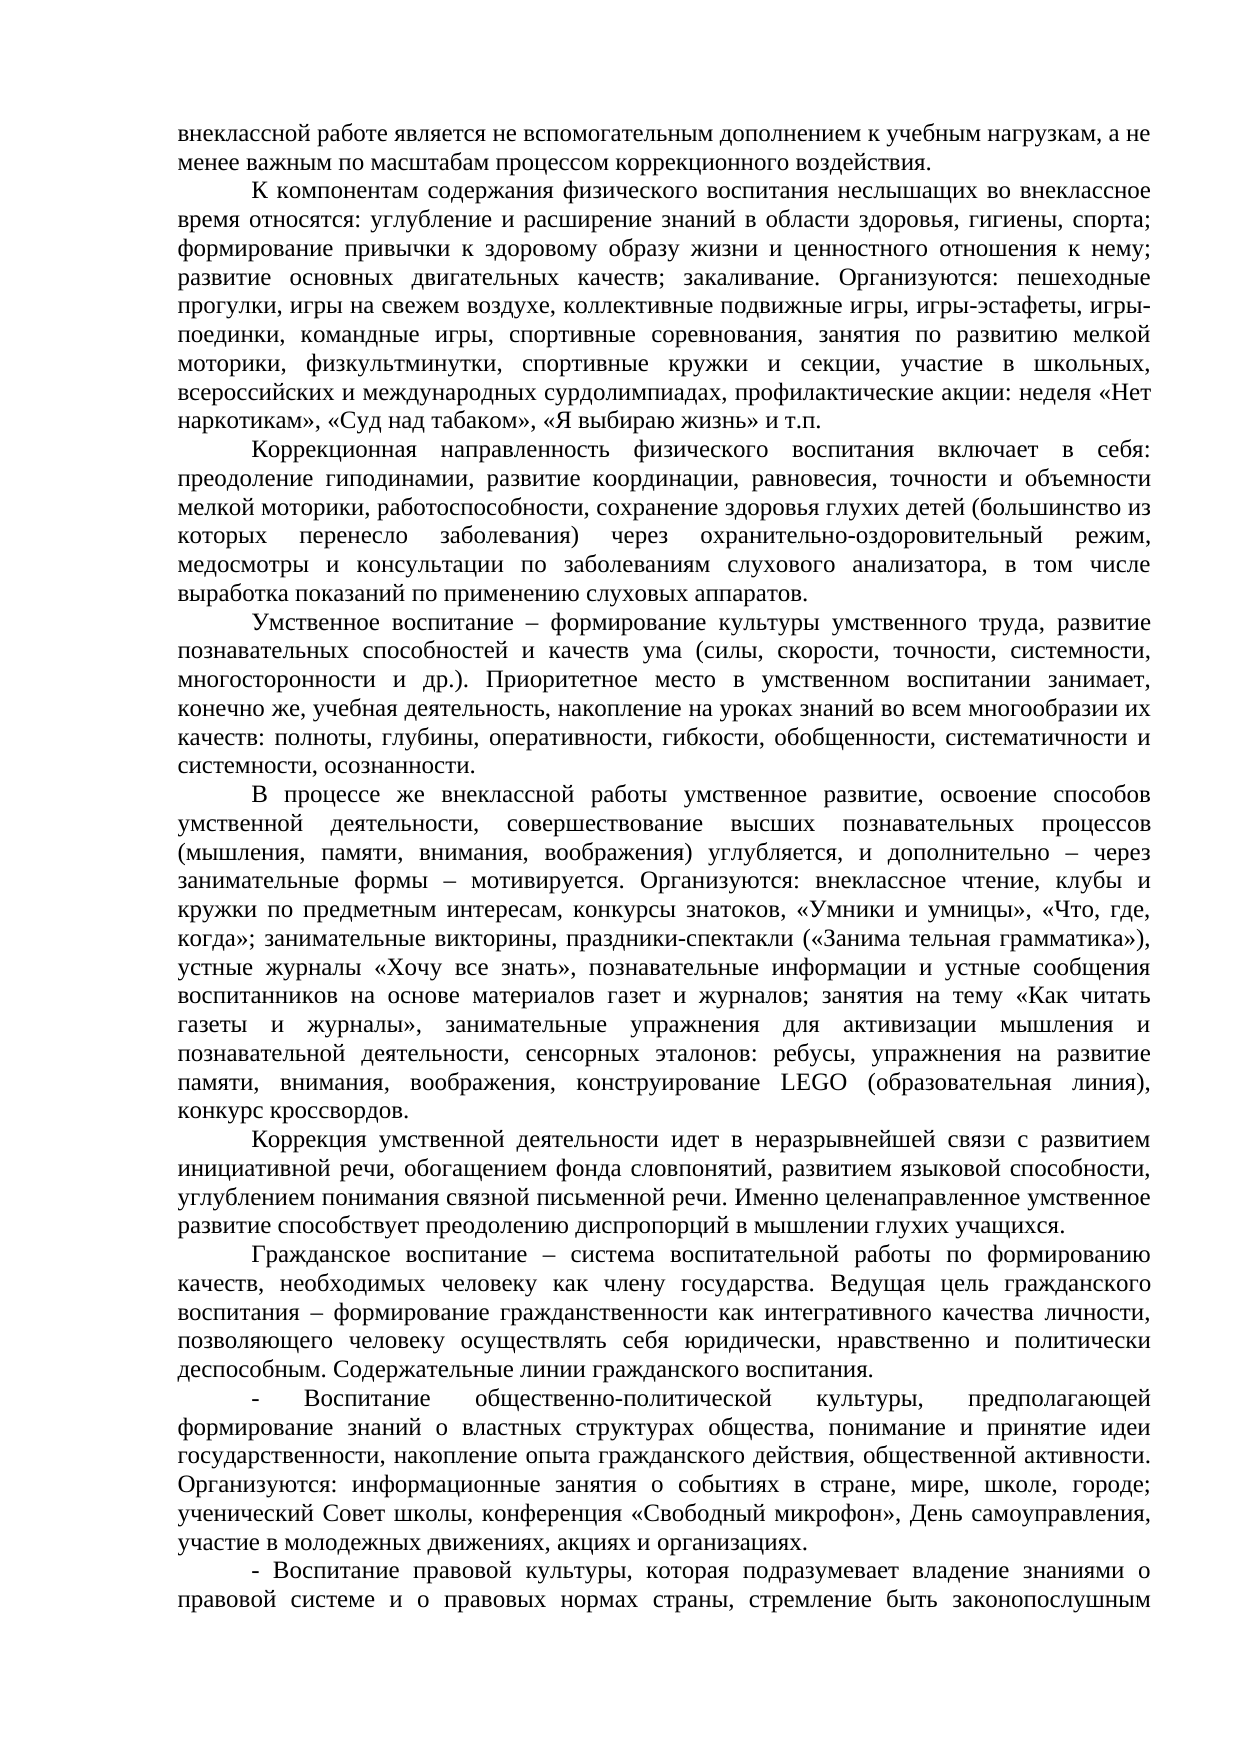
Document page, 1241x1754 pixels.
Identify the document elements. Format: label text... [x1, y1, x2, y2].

text Гражданское воспитание – система воспитательной работы по формированию качеств, необходимых человеку как члену государства. Ведущая цель гражданского воспитания – формирование гражданственности как интегративного качества личности, позволяющего человеку осуществлять себя юридически, нравственно и политически деспособным. Содержательные линии гражданского воспитания. [177, 1239, 1152, 1383]
text Коррекционная направленность физического воспитания включает в себя: преодоление гиподинамии, развитие координации, равновесия, точности и объемности мелкой моторики, работоспособности, сохранение здоровья глухих детей (большинство из которых перенесло заболевания) через охранительно-оздоровительный режим, медосмотры и консультации по заболеваниям слухового анализатора, в том числе выработка показаний по применению слуховых аппаратов. [177, 434, 1152, 607]
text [177, 1556, 1152, 1613]
text В процессе же внеклассной работы умственное развитие, освоение способов умственной деятельности, совершествование высших познавательных процессов (мышления, памяти, внимания, воображения) углубляется, и дополнительно – через занимательные формы – мотивируется. Организуются: внеклассное чтение, клубы и кружки по предметным интересам, конкурсы знатоков, «Умники и умницы», «Что, где, когда»; занимательные викторины, праздники-спектакли («Занима тельная грамматика»), устные журналы «Хочу все знать», познавательные информации и устные сообщения воспитанников на основе материалов газет и журналов; занятия на тему «Как читать газеты и журналы», занимательные упражнения для активизации мышления и познавательной деятельности, сенсорных эталонов: ребусы, упражнения на развитие памяти, внимания, воображения, конструирование LEGO (образовательная линия), конкурс кроссвордов. [177, 779, 1152, 1124]
text Коррекция умственной деятельности идет в неразрывнейшей связи с развитием инициативной речи, обогащением фонда словпонятий, развитием языковой способности, углублением понимания связной письменной речи. Именно целенаправленное умственное развитие способствует преодолению диспропорций в мышлении глухих учащихся. [177, 1124, 1152, 1239]
text К компонентам содержания физического воспитания неслышащих во внеклассное время относятся: углубление и расширение знаний в области здоровья, гигиены, спорта; формирование привычки к здоровому образу жизни и ценностного отношения к нему; развитие основных двигательных качеств; закаливание. Организуются: пешеходные прогулки, игры на свежем воздухе, коллективные подвижные игры, игры-эстафеты, игры-поединки, командные игры, спортивные соревнования, занятия по развитию мелкой моторики, физкультминутки, спортивные кружки и секции, участие в школьных, всероссийских и международных сурдолимпиадах, профилактические акции: неделя «Нет наркотикам», «Суд над табаком», «Я выбираю жизнь» и т.п. [177, 176, 1152, 434]
text - Воспитание общественно-политической культуры, предполагающей формирование знаний о властных структурах общества, понимание и принятие идеи государственности, накопление опыта гражданского действия, общественной активности. Организуются: информационные занятия о событиях в стране, мире, школе, городе; ученический Совет школы, конференция «Свободный микрофон», День самоуправления, участие в молодежных движениях, акциях и организациях. [177, 1383, 1152, 1556]
text Умственное воспитание – формирование культуры умственного труда, развитие познавательных способностей и качеств ума (силы, скорости, точности, системности, многосторонности и др.). Приоритетное место в умственном воспитании занимает, конечно же, учебная деятельность, накопление на уроках знаний во всем многообразии их качеств: полноты, глубины, оперативности, гибкости, обобщенности, систематичности и системности, осознанности. [177, 607, 1152, 779]
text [177, 118, 1152, 176]
